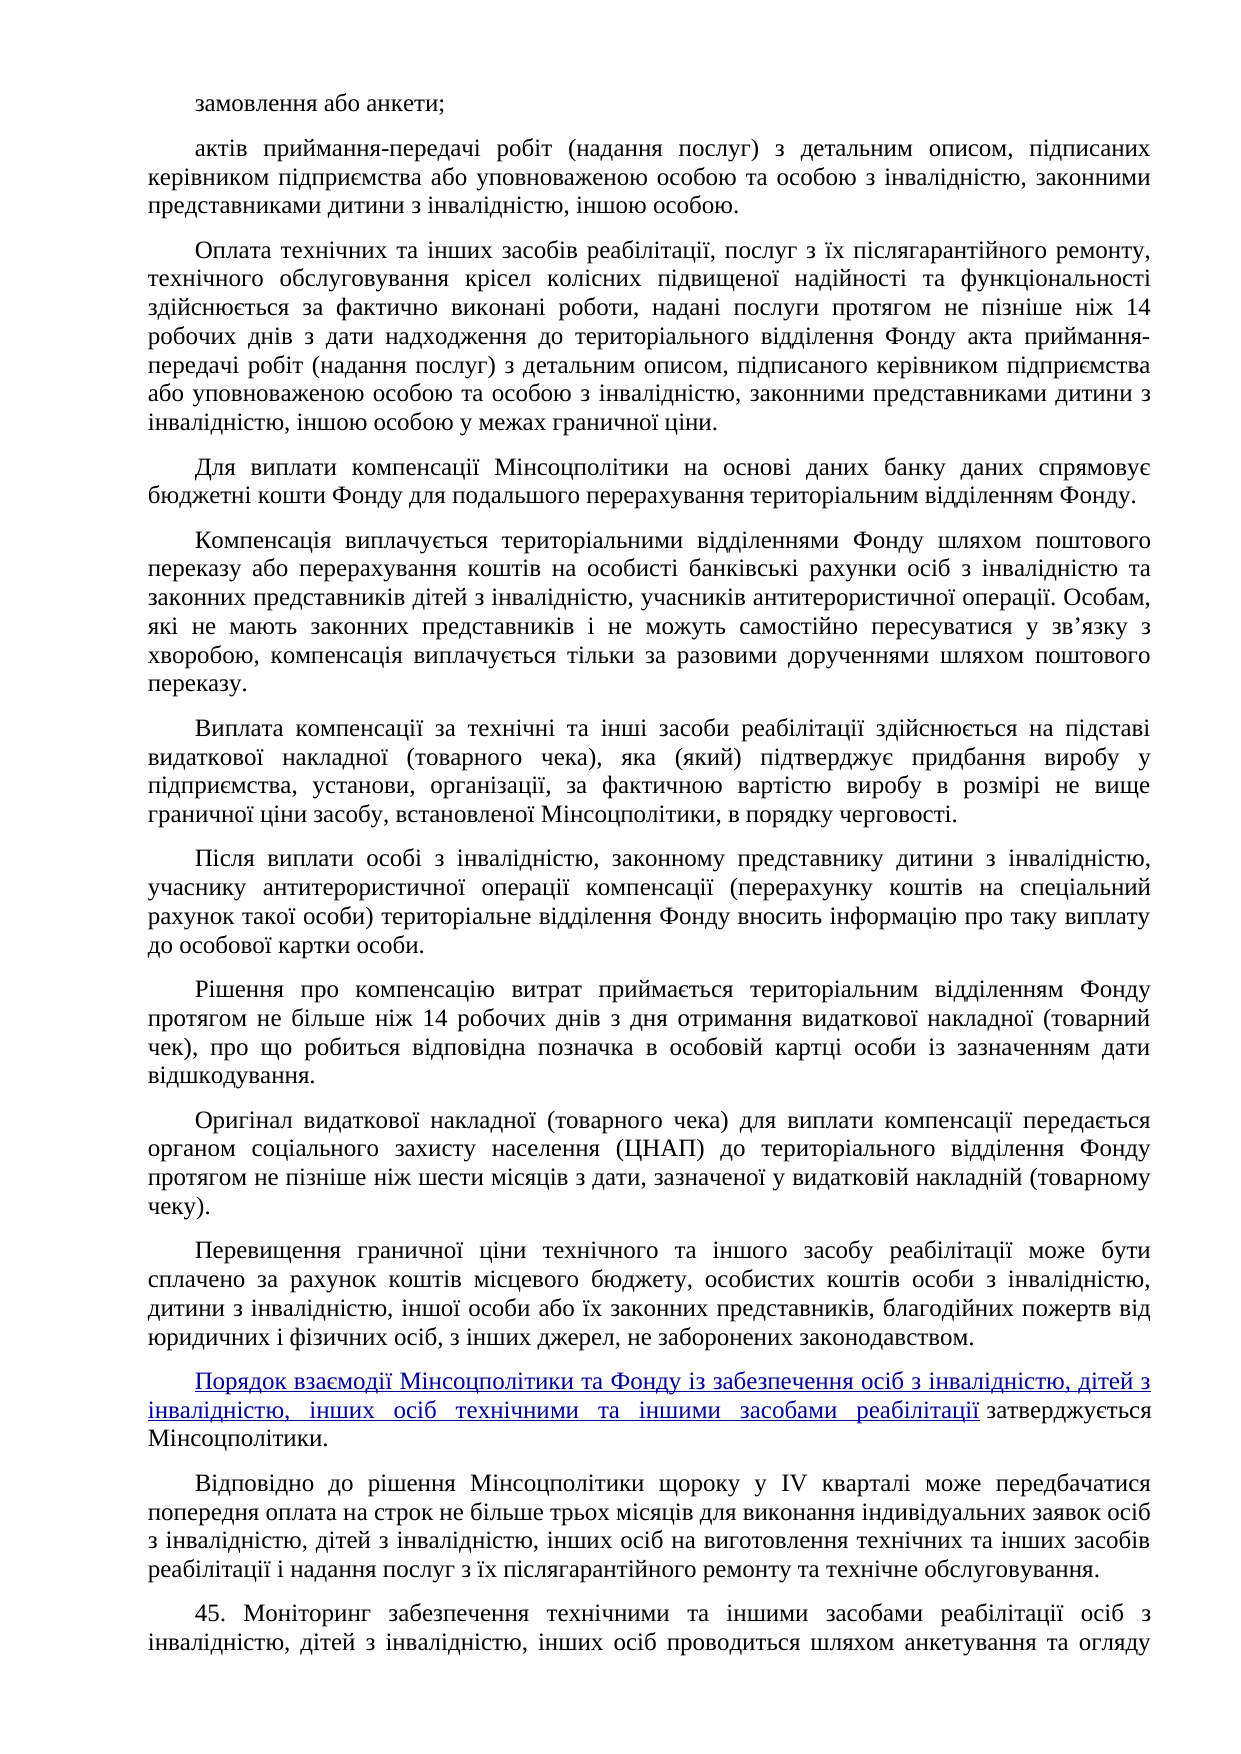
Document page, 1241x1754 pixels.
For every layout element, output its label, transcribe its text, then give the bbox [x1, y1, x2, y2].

text замовлення або анкети; [148, 88, 1152, 117]
text Оплата технічних та інших засобів реабілітації, послуг з їх післягарантійного ремонту, технічного обслуговування крісел колісних підвищеної надійності та функціональності здійснюється за фактично виконані роботи, надані послуги протягом не пізніше ніж 14 робочих днів з дати надходження до територіального відділення Фонду акта приймання-передачі робіт (надання послуг) з детальним описом, підписаного керівником підприємства або уповноваженою особою та особою з інвалідністю, законними представниками дитини з інвалідністю, іншою особою у межах граничної ціни. [148, 235, 1152, 436]
text Рішення про компенсацію витрат приймається територіальним відділенням Фонду протягом не більше ніж 14 робочих днів з дня отримання видаткової накладної (товарний чек), про що робиться відповідна позначка в особовій картці особи із зазначенням дати відшкодування. [148, 974, 1152, 1089]
text Виплата компенсації за технічні та інші засоби реабілітації здійснюється на підставі видаткової накладної (товарного чека), яка (який) підтверджує придбання виробу у підприємства, установи, організації, за фактичною вартістю виробу в розмірі не вище граничної ціни засобу, встановленої Мінсоцполітики, в порядку черговості. [148, 713, 1152, 828]
text Відповідно до рішення Мінсоцполітики щороку у IV кварталі може передбачатися попередня оплата на строк не більше трьох місяців для виконання індивідуальних заявок осіб з інвалідністю, дітей з інвалідністю, інших осіб на виготовлення технічних та інших засобів реабілітації і надання послуг з їх післягарантійного ремонту та технічне обслуговування. [148, 1468, 1152, 1583]
text актів приймання-передачі робіт (надання послуг) з детальним описом, підписаних керівником підприємства або уповноваженою особою та особою з інвалідністю, законними представниками дитини з інвалідністю, іншою особою. [148, 133, 1152, 219]
text Оригінал видаткової накладної (товарного чека) для виплати компенсації передається органом соціального захисту населення (ЦНАП) до територіального відділення Фонду протягом не пізніше ніж шести місяців з дати, зазначеної у видатковій накладній (товарному чеку). [148, 1105, 1152, 1220]
text Порядок взаємодії Мінсоцполітики та Фонду із забезпечення осіб з інвалідністю, дітей з інвалідністю, інших осіб технічними та іншими засобами реабілітації затверджується Мінсоцполітики. [148, 1366, 1152, 1452]
text Після виплати особі з інвалідністю, законному представнику дитини з інвалідністю, учаснику антитерористичної операції компенсації (перерахунку коштів на спеціальний рахунок такої особи) територіальне відділення Фонду вносить інформацію про таку виплату до особової картки особи. [148, 843, 1152, 958]
text Компенсація виплачується територіальними відділеннями Фонду шляхом поштового переказу або перерахування коштів на особисті банківські рахунки осіб з інвалідністю та законних представників дітей з інвалідністю, учасників антитерористичної операції. Особам, які не мають законних представників і не можуть самостійно пересуватися у зв’язку з хворобою, компенсація виплачується тільки за разовими дорученнями шляхом поштового переказу. [148, 525, 1152, 697]
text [148, 1598, 1152, 1656]
text Для виплати компенсації Мінсоцполітики на основі даних банку даних спрямовує бюджетні кошти Фонду для подальшого перерахування територіальним відділенням Фонду. [148, 452, 1152, 509]
text Перевищення граничної ціни технічного та іншого засобу реабілітації може бути сплачено за рахунок коштів місцевого бюджету, особистих коштів особи з інвалідністю, дитини з інвалідністю, іншої особи або їх законних представників, благодійних пожертв від юридичних і фізичних осіб, з інших джерел, не заборонених законодавством. [148, 1235, 1152, 1350]
